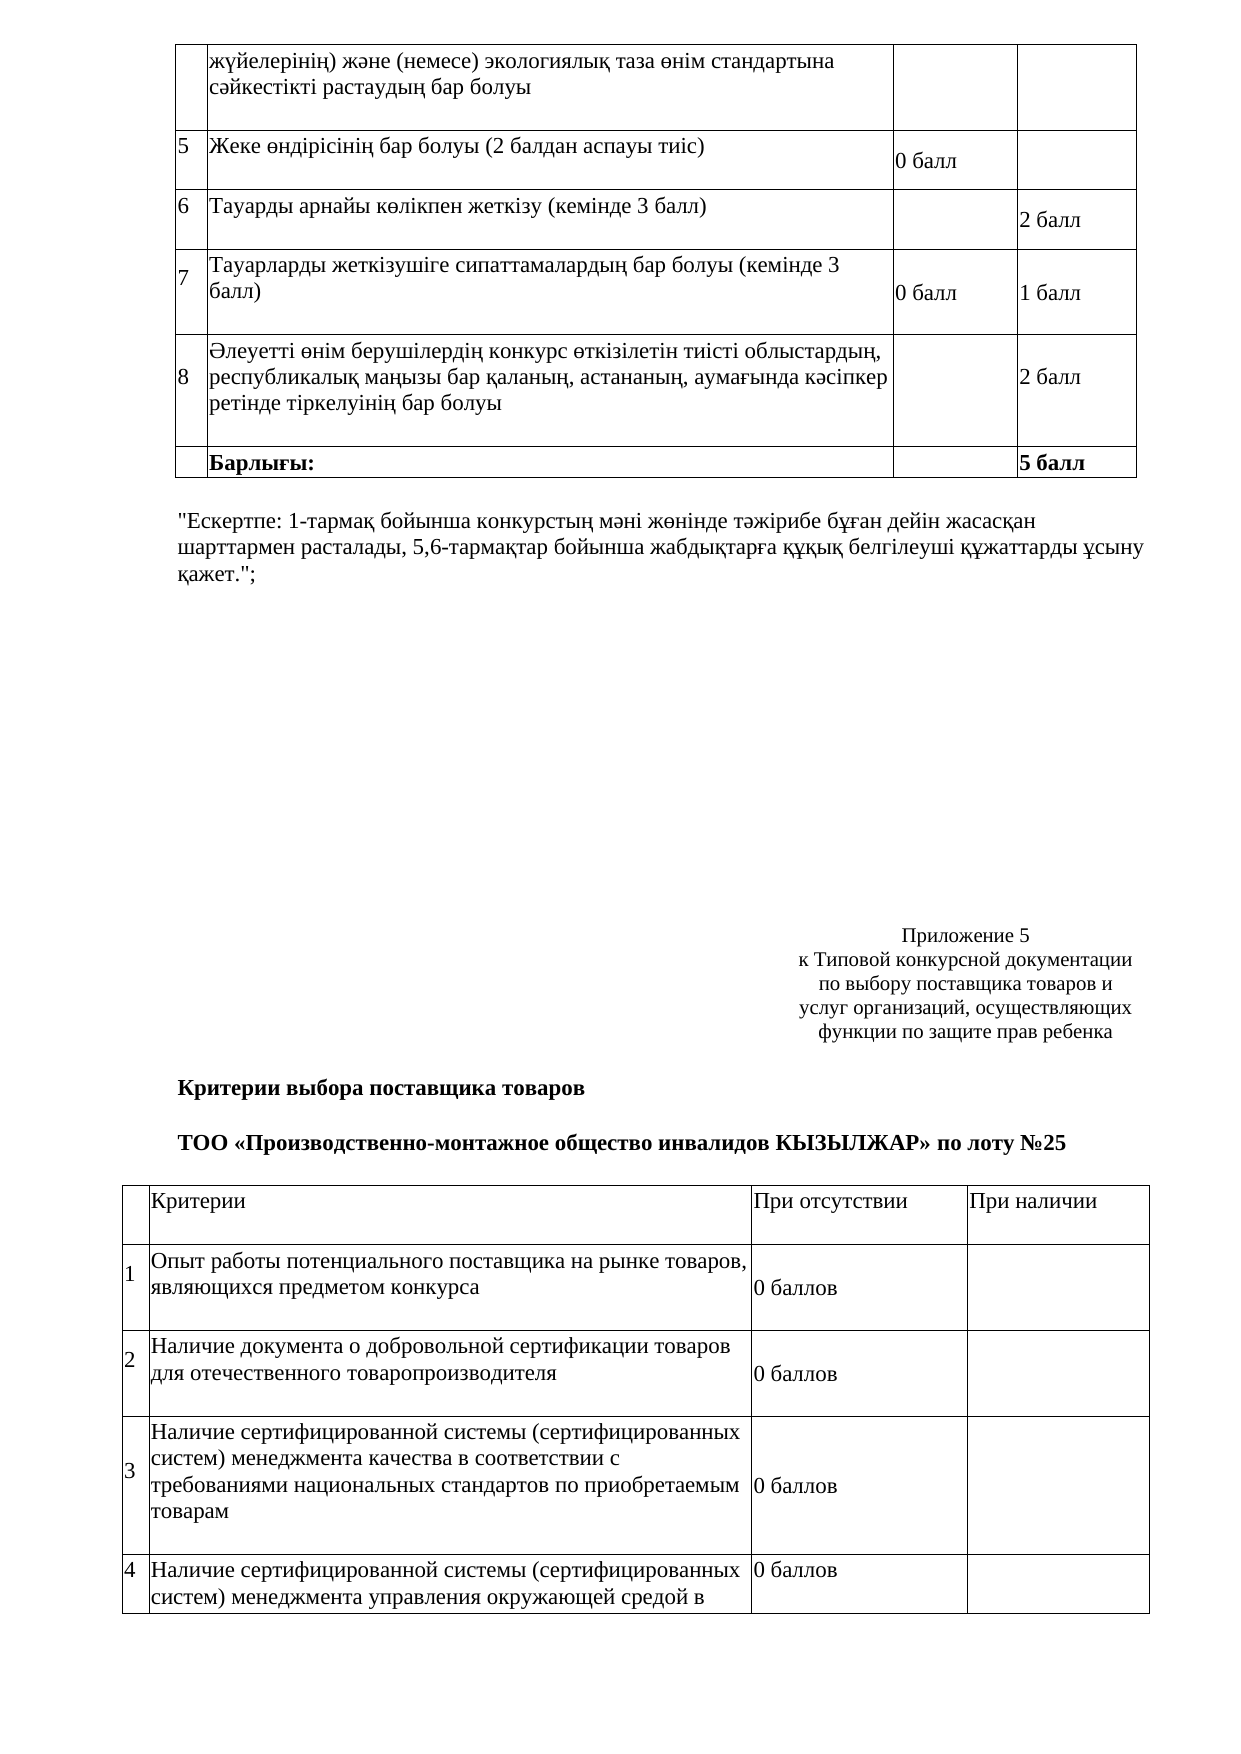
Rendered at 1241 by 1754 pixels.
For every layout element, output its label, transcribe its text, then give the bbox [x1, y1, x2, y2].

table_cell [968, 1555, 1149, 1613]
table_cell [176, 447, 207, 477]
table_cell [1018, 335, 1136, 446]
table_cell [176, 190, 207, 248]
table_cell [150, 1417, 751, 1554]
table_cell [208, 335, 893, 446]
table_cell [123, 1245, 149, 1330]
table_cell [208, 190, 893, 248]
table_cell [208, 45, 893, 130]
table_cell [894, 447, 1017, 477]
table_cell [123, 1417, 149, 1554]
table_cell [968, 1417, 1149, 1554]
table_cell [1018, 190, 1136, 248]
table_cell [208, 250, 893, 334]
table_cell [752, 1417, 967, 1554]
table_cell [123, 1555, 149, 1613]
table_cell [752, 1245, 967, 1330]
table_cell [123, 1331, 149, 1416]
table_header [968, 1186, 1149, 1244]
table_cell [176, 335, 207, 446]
subtitle Критерии выбора поставщика товаров [177, 1074, 1152, 1100]
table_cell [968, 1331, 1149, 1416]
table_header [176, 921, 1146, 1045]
text "Ескертпе: 1-тармақ бойынша конкурстың мәні жөнінде тәжірибе бұған дейін жасасқан шарттармен расталады, 5,6-тармақтар бойынша жабдықтарға құқық белгілеуші құжаттарды ұсыну қажет."; [177, 507, 1152, 586]
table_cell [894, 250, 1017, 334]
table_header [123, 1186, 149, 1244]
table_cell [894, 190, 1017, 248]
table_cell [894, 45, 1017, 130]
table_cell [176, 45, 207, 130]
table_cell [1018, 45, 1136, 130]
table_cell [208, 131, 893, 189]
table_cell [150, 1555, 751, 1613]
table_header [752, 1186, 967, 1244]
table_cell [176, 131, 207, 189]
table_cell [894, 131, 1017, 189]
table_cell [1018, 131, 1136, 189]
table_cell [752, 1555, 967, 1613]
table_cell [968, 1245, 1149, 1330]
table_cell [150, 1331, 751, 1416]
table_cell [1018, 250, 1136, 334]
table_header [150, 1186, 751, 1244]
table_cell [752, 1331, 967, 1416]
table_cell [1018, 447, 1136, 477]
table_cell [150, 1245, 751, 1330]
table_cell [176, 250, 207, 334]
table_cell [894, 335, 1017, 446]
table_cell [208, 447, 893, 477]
subtitle ТОО «Производственно-монтажное общество инвалидов КЫЗЫЛЖАР» по лоту №25 [177, 1129, 1152, 1156]
